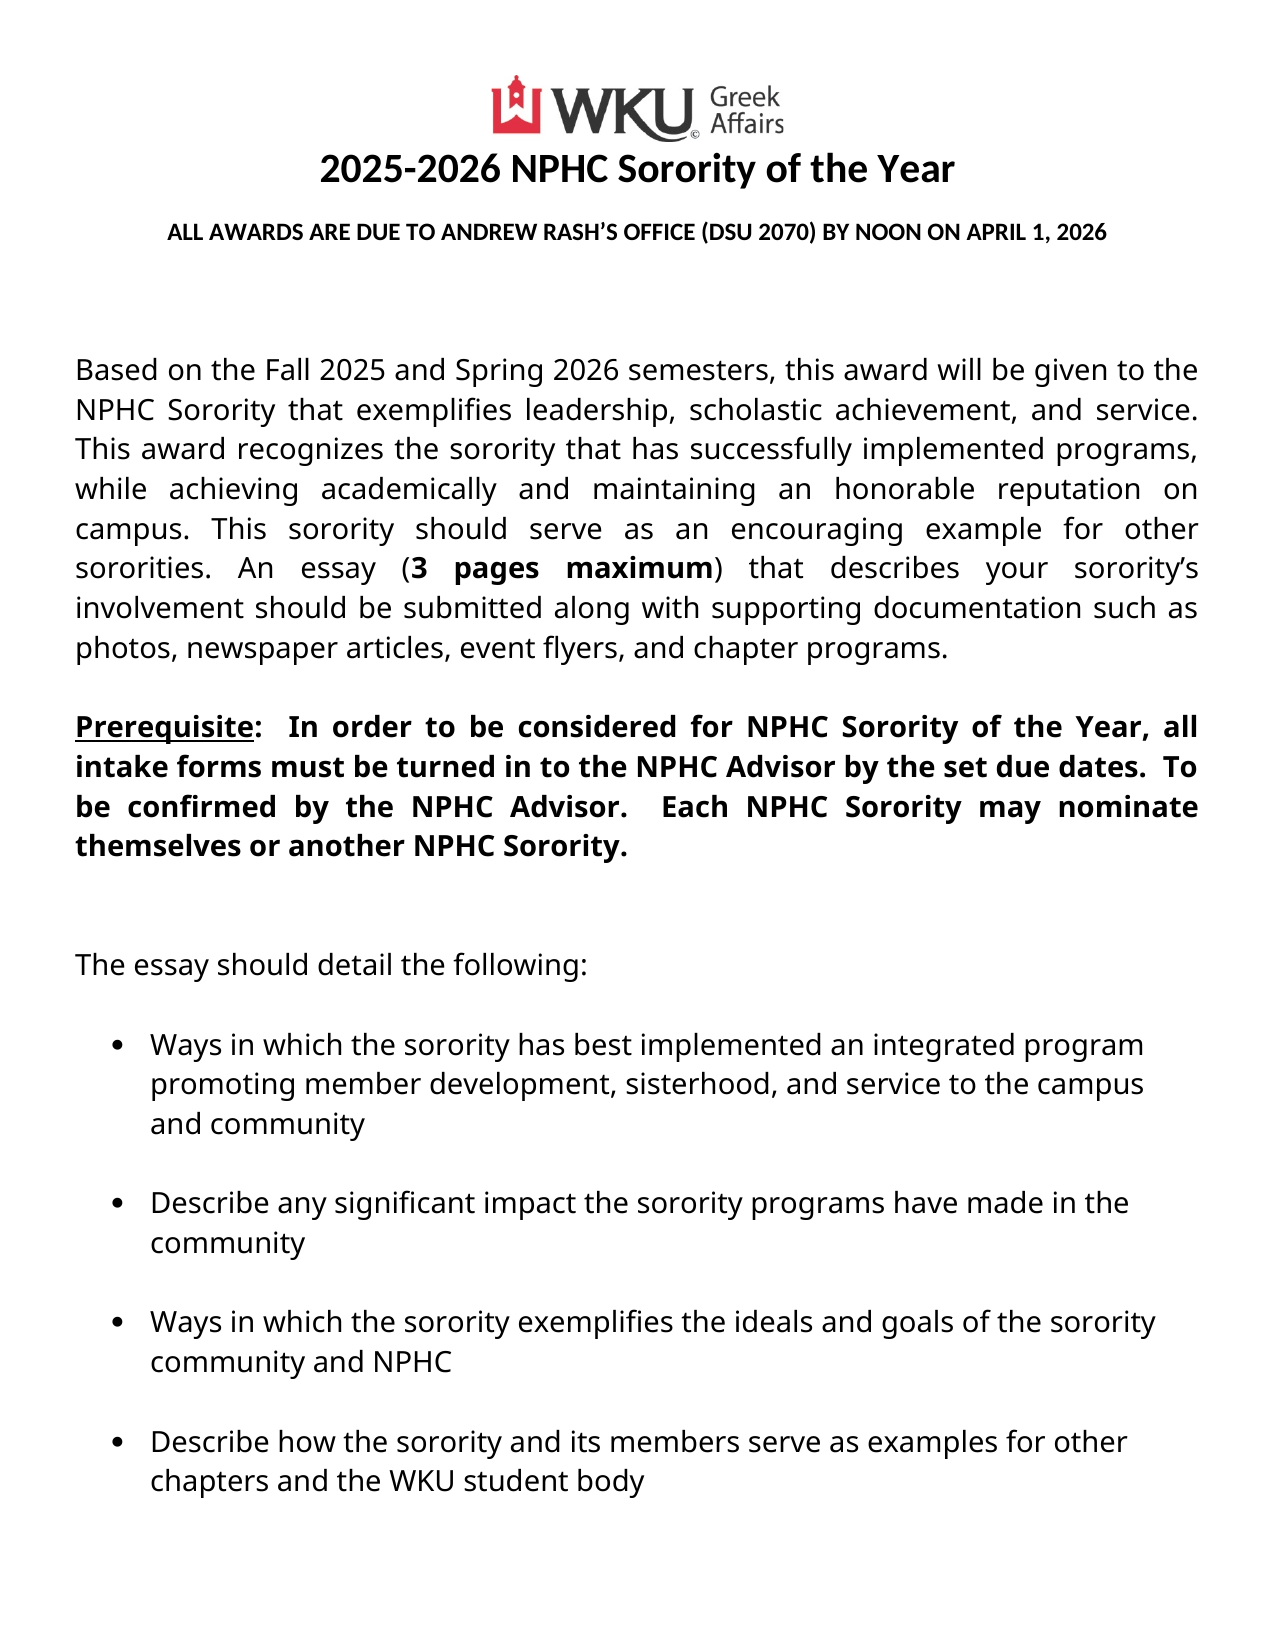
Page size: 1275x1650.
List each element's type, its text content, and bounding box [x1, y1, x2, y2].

list Describe any significant impact the sorority programs have made in the community [112, 1183, 1200, 1262]
list Ways in which the sorority exemplifies the ideals and goals of the sorority community and NPHC [112, 1302, 1200, 1381]
text ALL AWARDS ARE DUE TO ANDREW RASH’S OFFICE (DSU 2070) BY NOON ON APRIL 1, 2026 [75, 217, 1200, 247]
text The essay should detail the following: [75, 944, 1200, 984]
list Ways in which the sorority has best implemented an integrated program promoting member development, sisterhood, and service to the campus and community [112, 1024, 1200, 1143]
text 2025-2026 NPHC Sorority of the Year [75, 142, 1200, 192]
list Describe how the sorority and its members serve as examples for other chapters and the WKU student body [112, 1421, 1200, 1500]
picture [491, 75, 784, 142]
text Prerequisite: In order to be considered for NPHC Sorority of the Year, all intake forms must be turned in to the NPHC Advisor by the set due dates. To be confirmed by the NPHC Advisor. Each NPHC Sorority may nominate themselves or another NPHC Sorority. [75, 706, 1200, 865]
text Based on the Fall 2025 and Spring 2026 semesters, this award will be given to the NPHC Sorority that exemplifies leadership, scholastic achievement, and service. This award recognizes the sorority that has successfully implemented programs, while achieving academically and maintaining an honorable reputation on campus. This sorority should serve as an encouraging example for other sororities. An essay (3 pages maximum) that describes your sorority’s involvement should be submitted along with supporting documentation such as photos, newspaper articles, event flyers, and chapter programs. [75, 349, 1200, 667]
